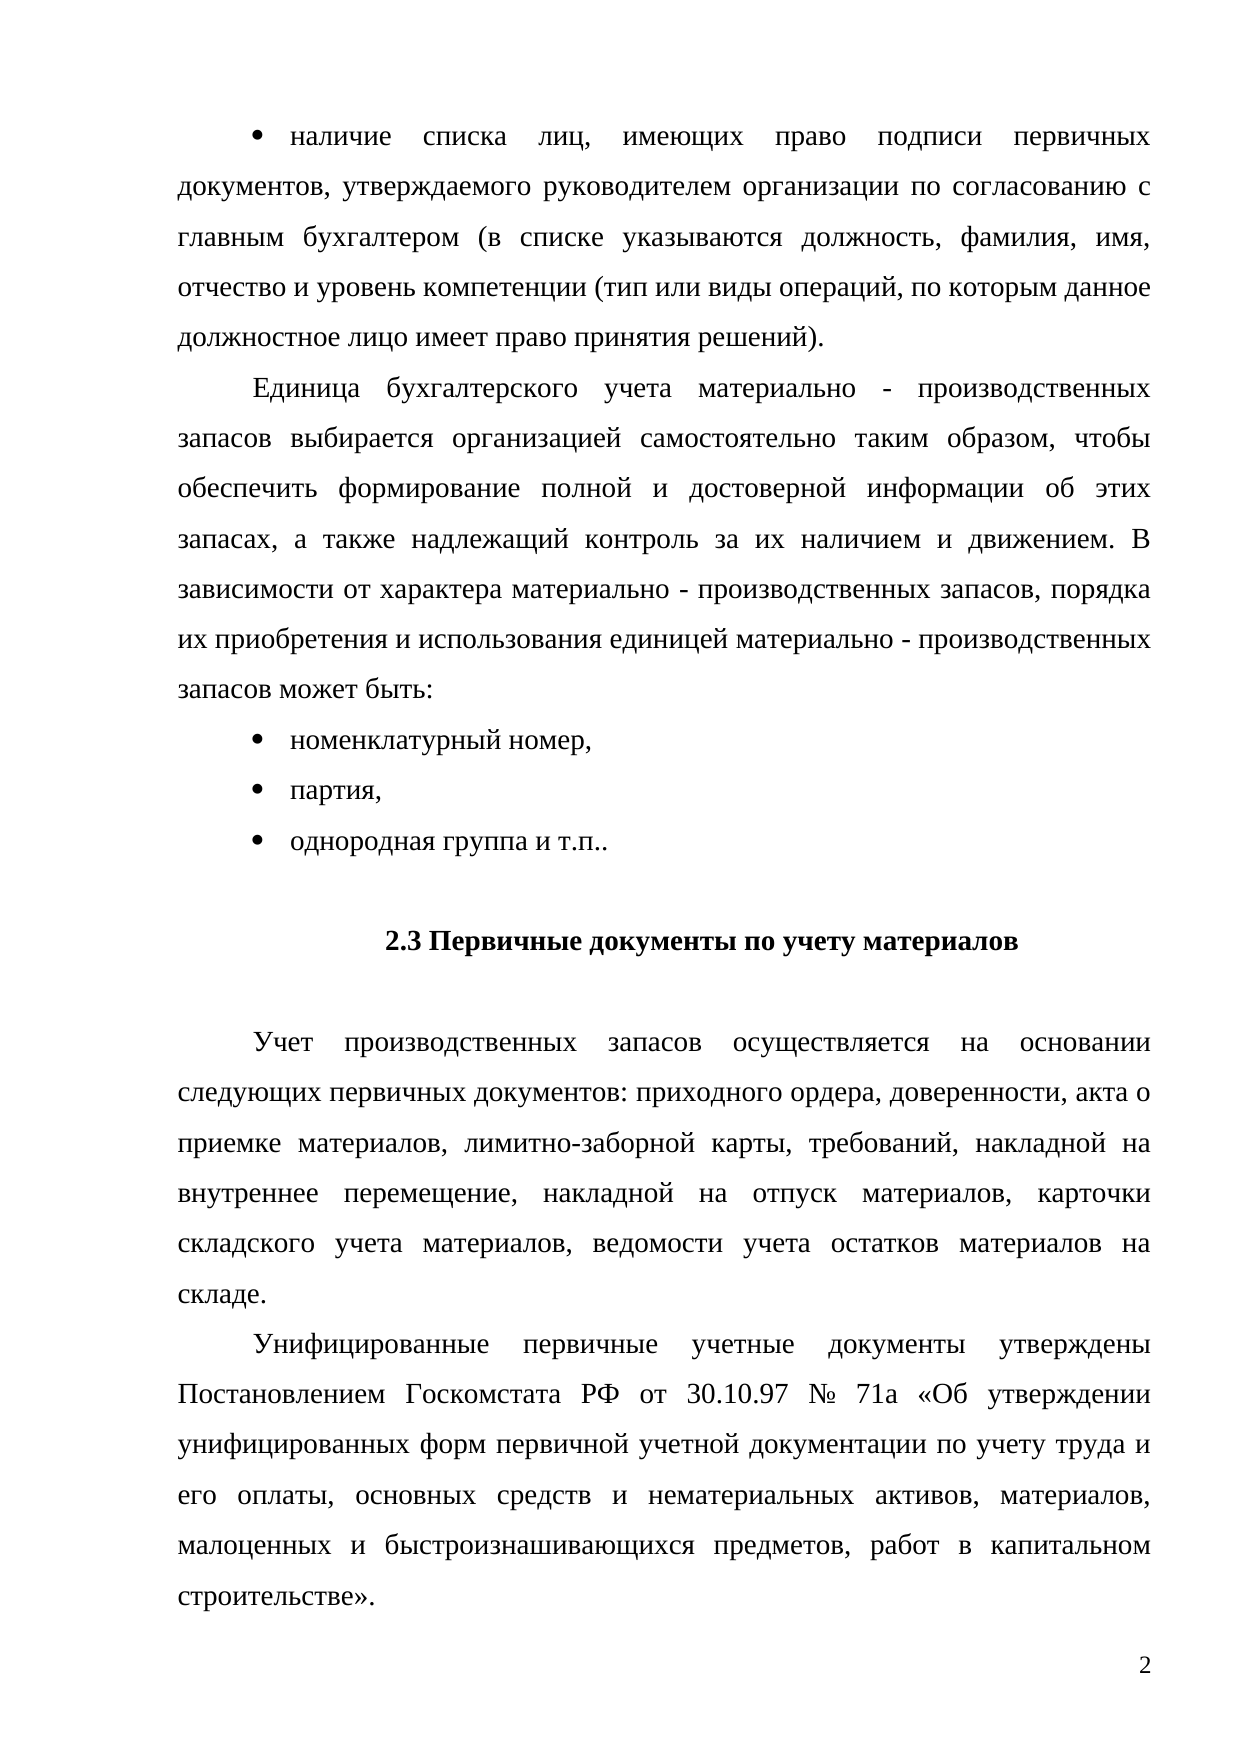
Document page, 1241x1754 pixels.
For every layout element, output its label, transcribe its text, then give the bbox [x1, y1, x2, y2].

text Единица бухгалтерского учета материально - производственных запасов выбирается организацией самостоятельно таким образом, чтобы обеспечить формирование полной и достоверной информации об этих запасах, а также надлежащий контроль за их наличием и движением. В зависимости от характера материально - производственных запасов, порядка их приобретения и использования единицей материально - производственных запасов может быть: [177, 370, 1152, 705]
subtitle 2.3 Первичные документы по учету материалов [177, 923, 1152, 957]
list однородная группа и т.п.. [177, 823, 1152, 856]
text Унифицированные первичные учетные документы утверждены Постановлением Госкомстата РФ от 30.10.97 № 71а «Об утверждении унифицированных форм первичной учетной документации по учету труда и его оплаты, основных средств и нематериальных активов, материалов, малоценных и быстроизнашивающихся предметов, работ в капитальном строительстве». [177, 1326, 1152, 1611]
text Учет производственных запасов осуществляется на основании следующих первичных документов: приходного ордера, доверенности, акта о приемке материалов, лимитно-заборной карты, требований, накладной на внутреннее перемещение, накладной на отпуск материалов, карточки складского учета материалов, ведомости учета остатков материалов на складе. [177, 1024, 1152, 1309]
list наличие списка лиц, имеющих право подписи первичных документов, утверждаемого руководителем организации по согласованию с главным бухгалтером (в списке указываются должность, фамилия, имя, отчество и уровень компетенции (тип или виды операций, по которым данное должностное лицо имеет право принятия решений). [177, 118, 1152, 353]
list номенклатурный номер, [177, 722, 1152, 756]
list партия, [177, 772, 1152, 806]
